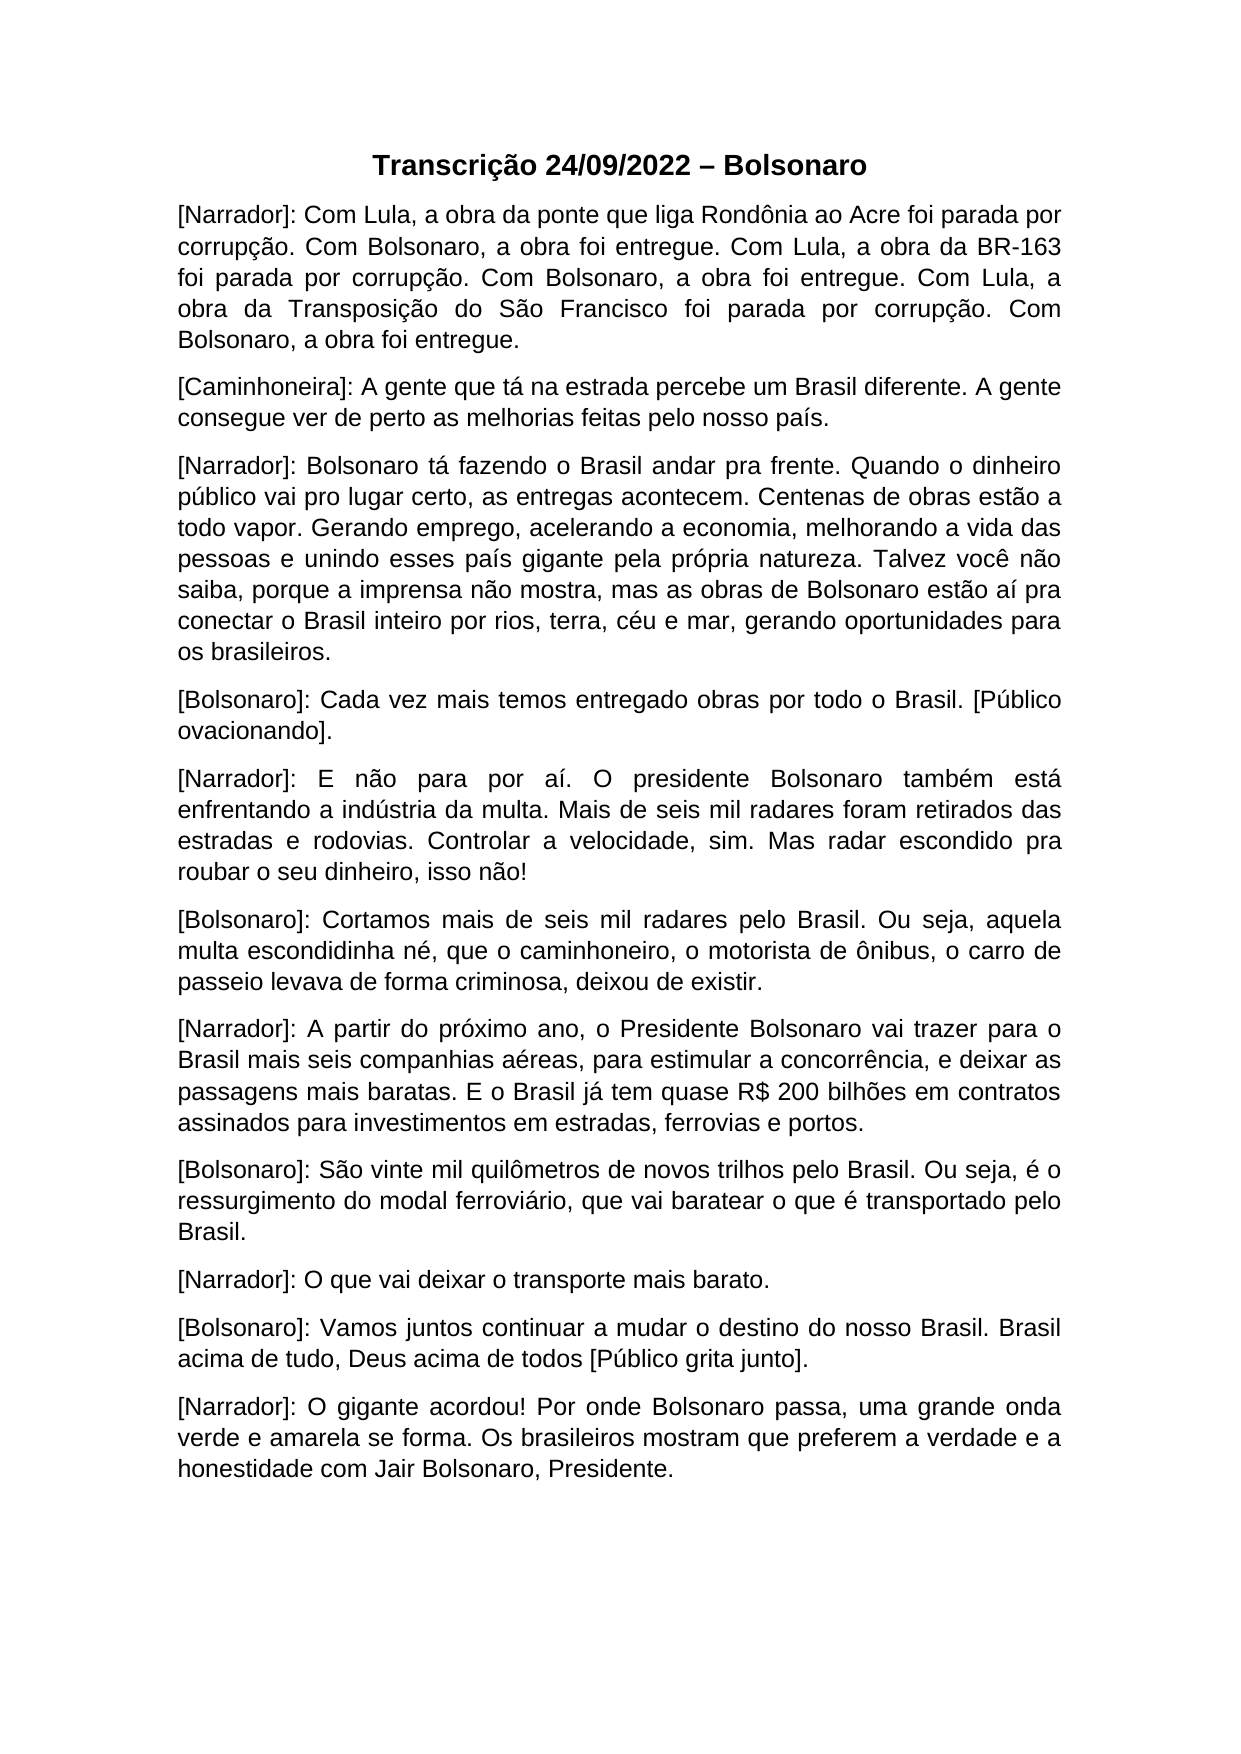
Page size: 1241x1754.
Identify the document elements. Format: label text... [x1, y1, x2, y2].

text [Narrador]: Bolsonaro tá fazendo o Brasil andar pra frente. Quando o dinheiro público vai pro lugar certo, as entregas acontecem. Centenas de obras estão a todo vapor. Gerando emprego, acelerando a economia, melhorando a vida das pessoas e unindo esses país gigante pela própria natureza. Talvez você não saiba, porque a imprensa não mostra, mas as obras de Bolsonaro estão aí pra conectar o Brasil inteiro por rios, terra, céu e mar, gerando oportunidades para os brasileiros. [177, 451, 1063, 666]
text [Bolsonaro]: Cada vez mais temos entregado obras por todo o Brasil. [Público ovacionando]. [177, 685, 1063, 745]
text [Narrador]: A partir do próximo ano, o Presidente Bolsonaro vai trazer para o Brasil mais seis companhias aéreas, para estimular a concorrência, e deixar as passagens mais baratas. E o Brasil já tem quase R$ 200 bilhões em contratos assinados para investimentos em estradas, ferrovias e portos. [177, 1014, 1063, 1136]
text [Narrador]: O gigante acordou! Por onde Bolsonaro passa, uma grande onda verde e amarela se forma. Os brasileiros mostram que preferem a verdade e a honestidade com Jair Bolsonaro, Presidente. [177, 1391, 1063, 1482]
text Transcrição 24/09/2022 – Bolsonaro [177, 148, 1063, 181]
text [Caminhoneira]: A gente que tá na estrada percebe um Brasil diferente. A gente consegue ver de perto as melhorias feitas pelo nosso país. [177, 372, 1063, 432]
text [Bolsonaro]: Cortamos mais de seis mil radares pelo Brasil. Ou seja, aquela multa escondidinha né, que o caminhoneiro, o motorista de ônibus, o carro de passeio levava de forma criminosa, deixou de existir. [177, 904, 1063, 995]
text [Narrador]: Com Lula, a obra da ponte que liga Rondônia ao Acre foi parada por corrupção. Com Bolsonaro, a obra foi entregue. Com Lula, a obra da BR-163 foi parada por corrupção. Com Bolsonaro, a obra foi entregue. Com Lula, a obra da Transposição do São Francisco foi parada por corrupção. Com Bolsonaro, a obra foi entregue. [177, 200, 1063, 353]
text [Narrador]: E não para por aí. O presidente Bolsonaro também está enfrentando a indústria da multa. Mais de seis mil radares foram retirados das estradas e rodovias. Controlar a velocidade, sim. Mas radar escondido pra roubar o seu dinheiro, isso não! [177, 764, 1063, 886]
text [Narrador]: O que vai deixar o transporte mais barato. [177, 1265, 1063, 1294]
text [Bolsonaro]: São vinte mil quilômetros de novos trilhos pelo Brasil. Ou seja, é o ressurgimento do modal ferroviário, que vai baratear o que é transportado pelo Brasil. [177, 1155, 1063, 1246]
text [Bolsonaro]: Vamos juntos continuar a mudar o destino do nosso Brasil. Brasil acima de tudo, Deus acima de todos [Público grita junto]. [177, 1313, 1063, 1372]
